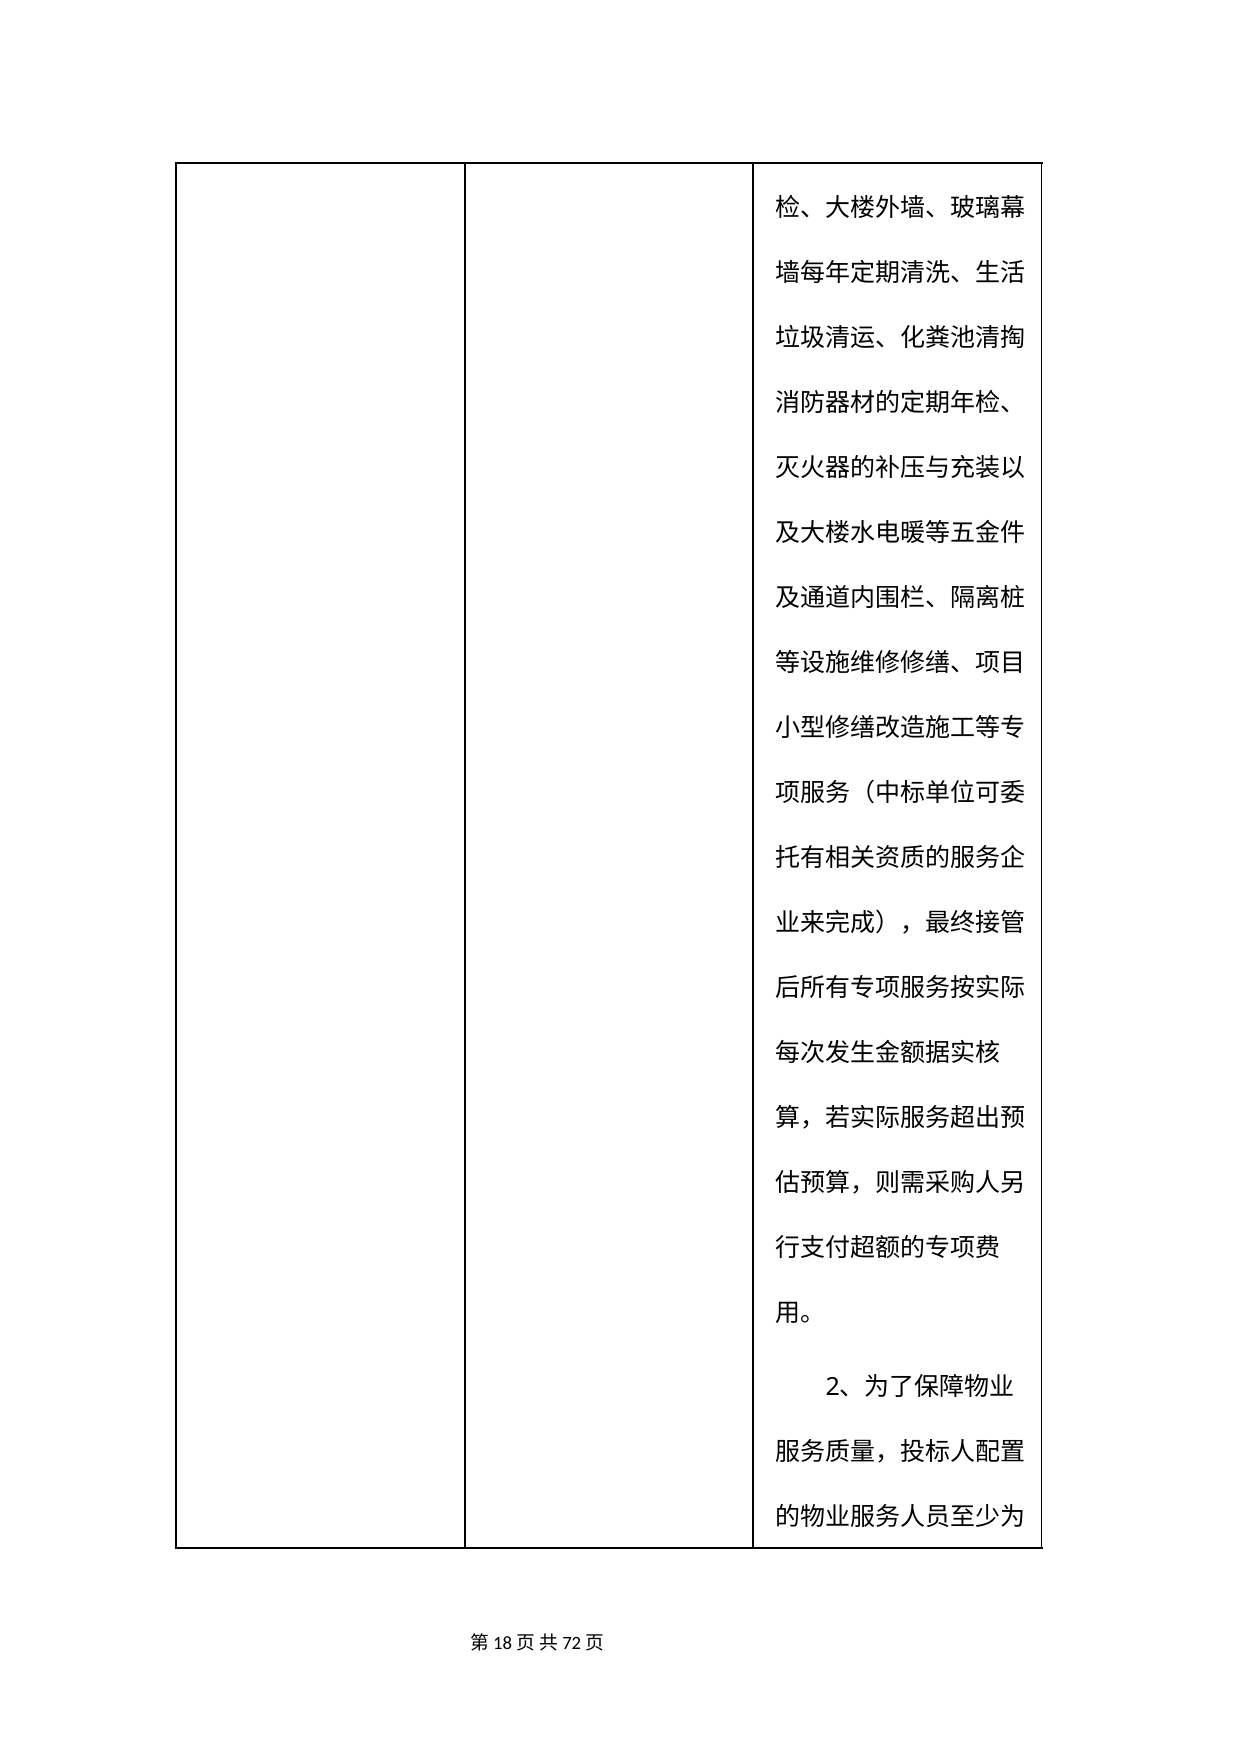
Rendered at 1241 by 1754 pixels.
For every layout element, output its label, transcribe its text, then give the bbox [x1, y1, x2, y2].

table_cell [466, 164, 752, 1547]
table_cell 1 [177, 164, 464, 1547]
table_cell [754, 164, 1041, 1547]
